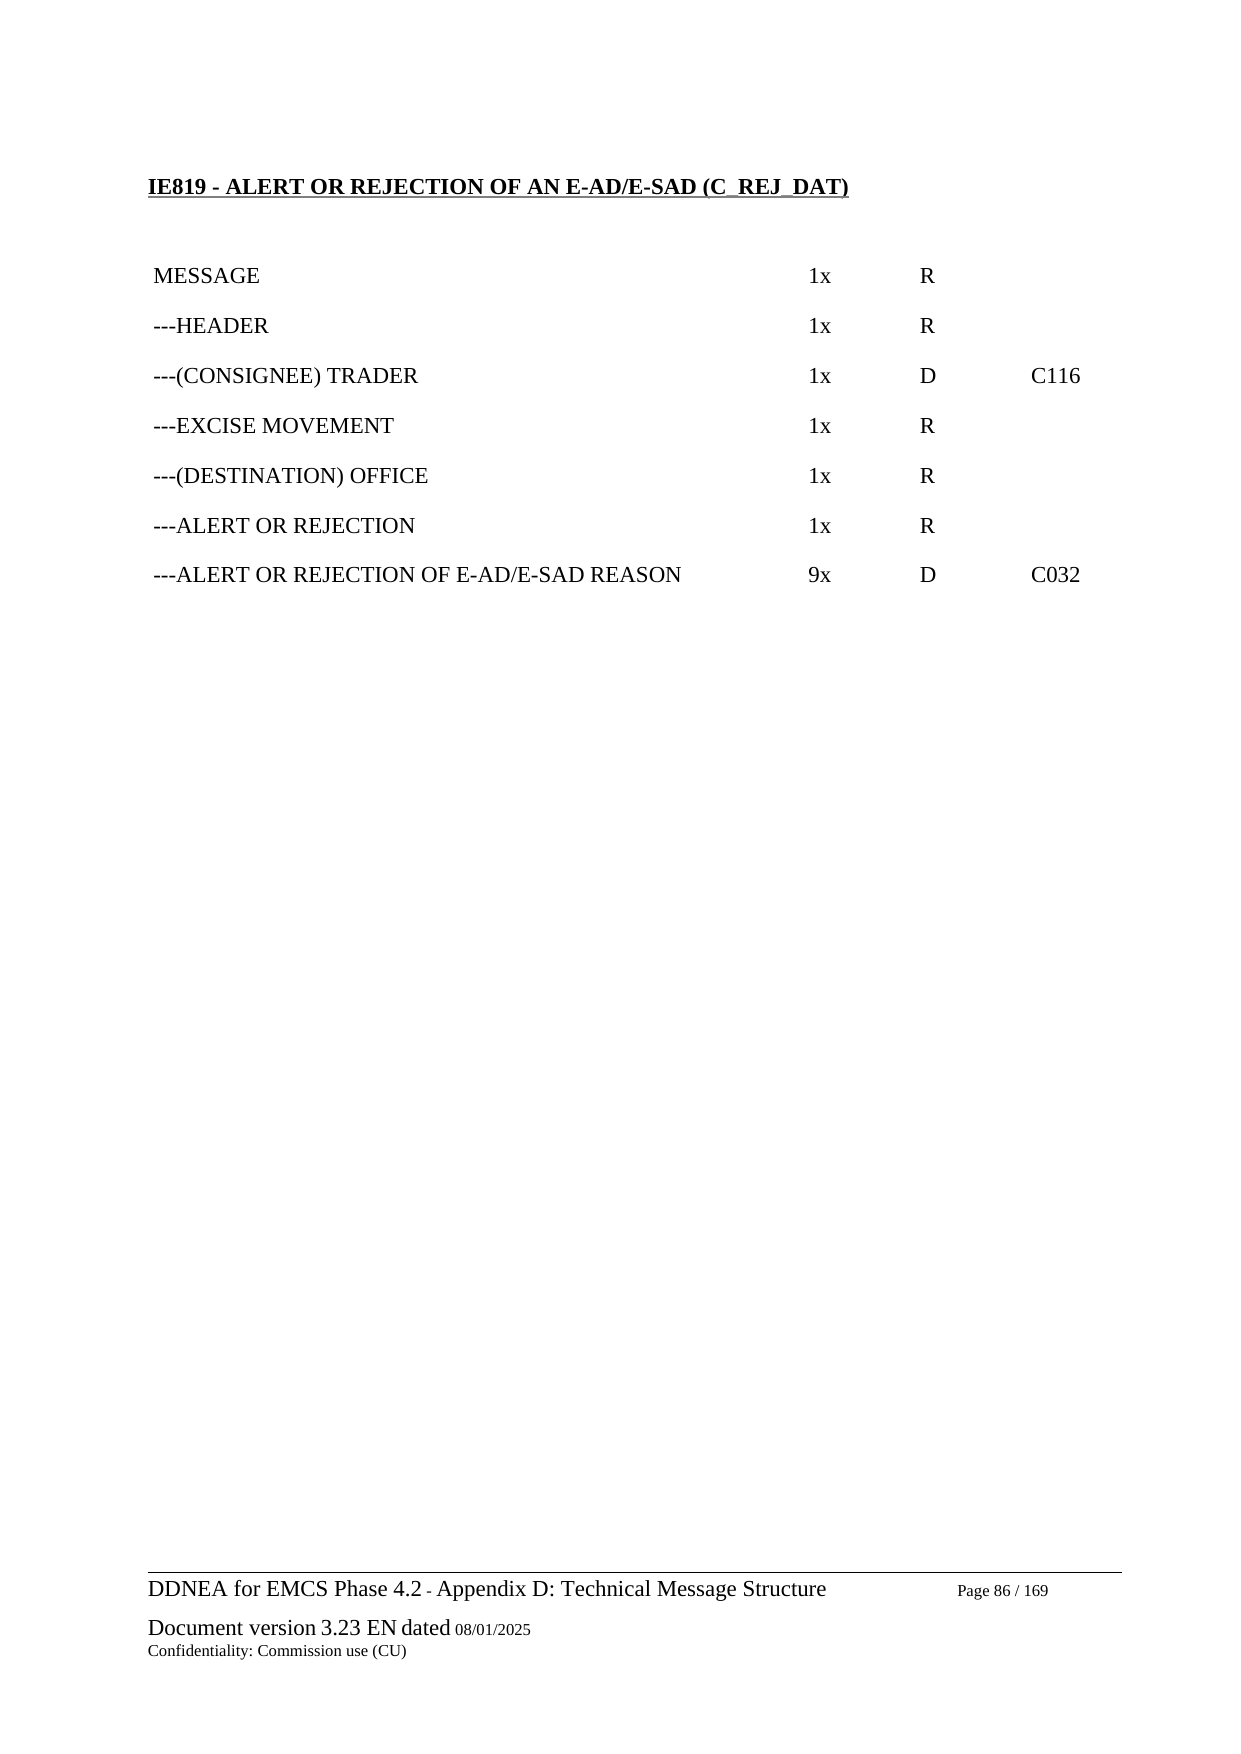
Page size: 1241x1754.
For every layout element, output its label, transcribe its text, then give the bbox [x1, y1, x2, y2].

subtitle IE819 - ALERT OR REJECTION OF AN E-AD/E-SAD (C_REJ_DAT) [148, 173, 1122, 199]
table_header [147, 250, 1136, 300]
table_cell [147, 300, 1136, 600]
